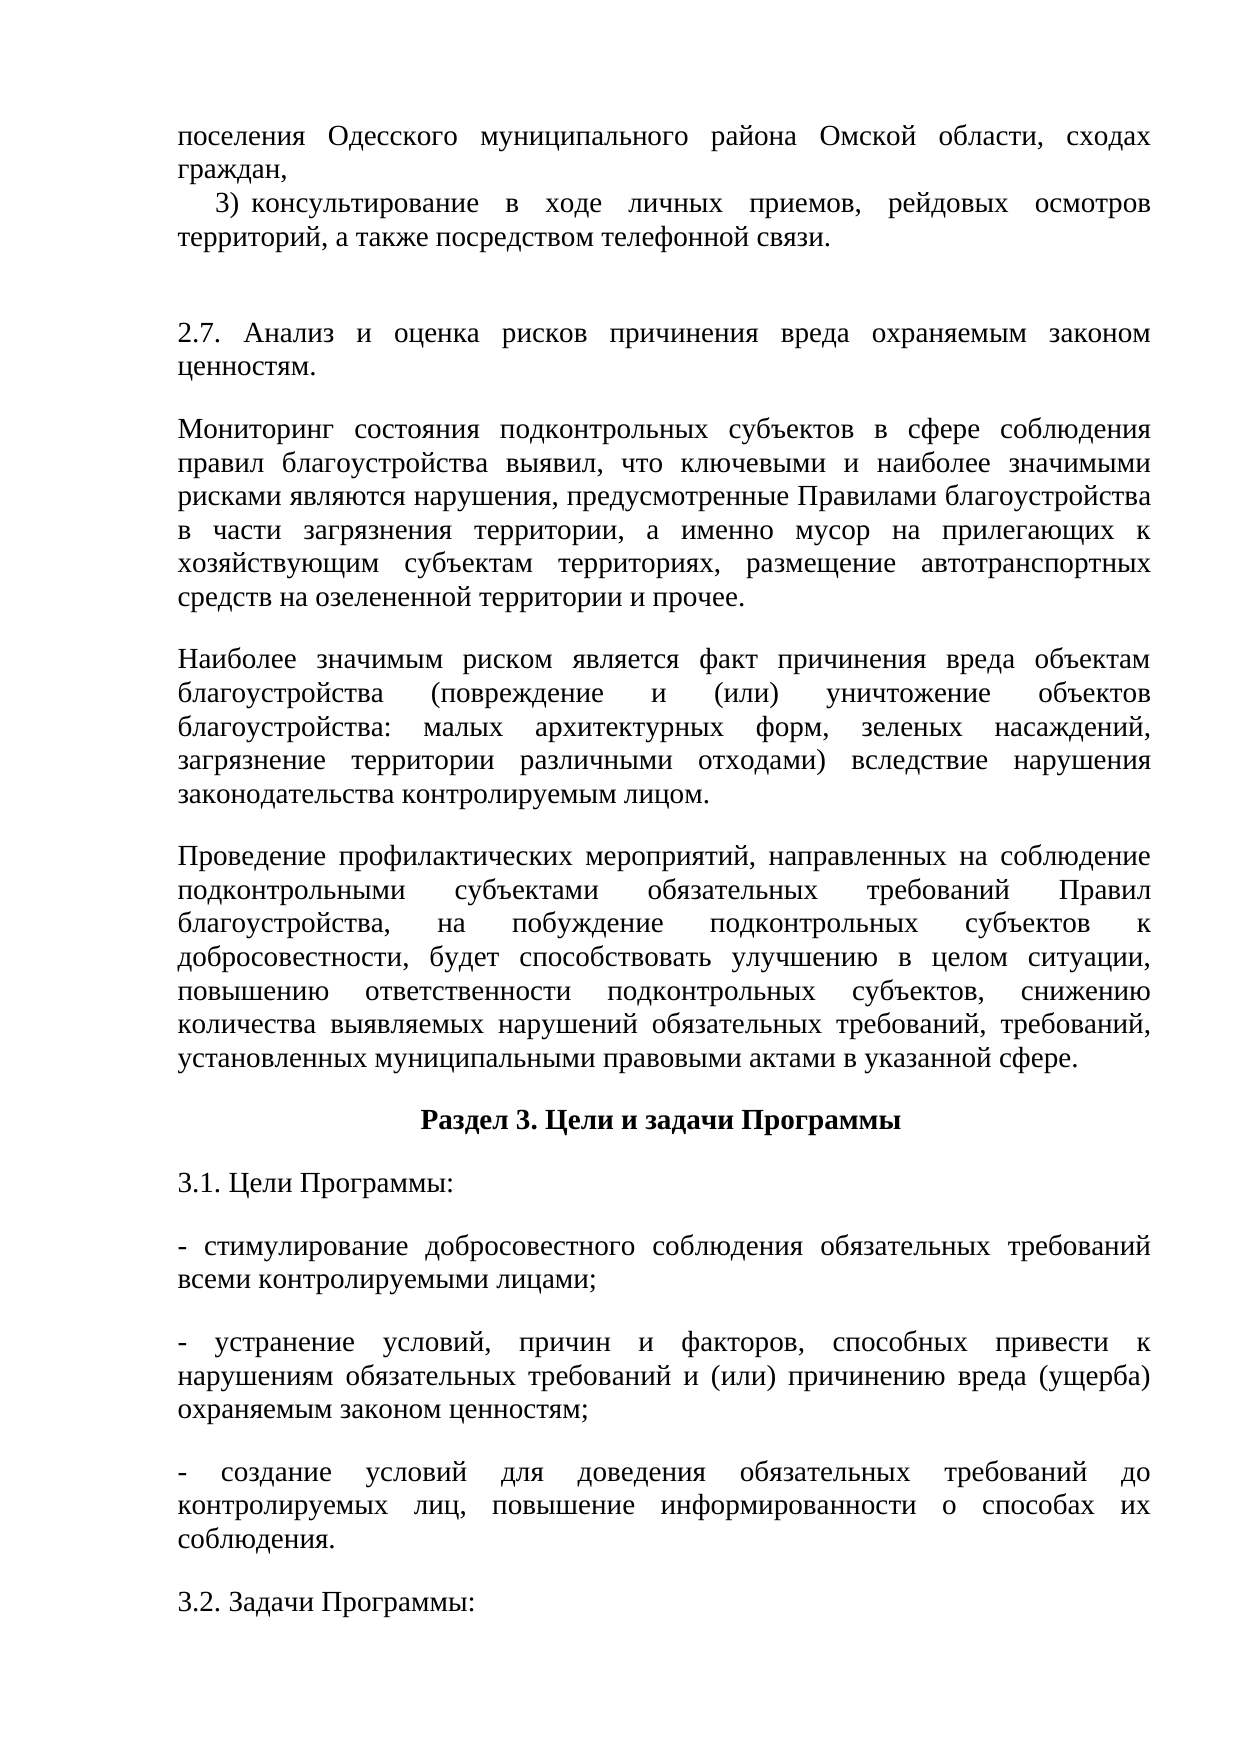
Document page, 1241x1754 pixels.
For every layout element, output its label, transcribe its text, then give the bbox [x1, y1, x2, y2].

text 3.1. Цели Программы: [177, 1165, 1152, 1199]
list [177, 118, 1152, 185]
text Мониторинг состояния подконтрольных субъектов в сфере соблюдения правил благоустройства выявил, что ключевыми и наиболее значимыми рисками являются нарушения, предусмотренные Правилами благоустройства в части загрязнения территории, а именно мусор на прилегающих к хозяйствующим субъектам территориях, размещение автотранспортных средств на озелененной территории и прочее. [177, 411, 1152, 612]
text - создание условий для доведения обязательных требований до контролируемых лиц, повышение информированности о способах их соблюдения. [177, 1454, 1152, 1554]
text Проведение профилактических мероприятий, направленных на соблюдение подконтрольными субъектами обязательных требований Правил благоустройства, на побуждение подконтрольных субъектов к добросовестности, будет способствовать улучшению в целом ситуации, повышению ответственности подконтрольных субъектов, снижению количества выявляемых нарушений обязательных требований, требований, установленных муниципальными правовыми актами в указанной сфере. [177, 838, 1152, 1073]
text - стимулирование добросовестного соблюдения обязательных требований всеми контролируемыми лицами; [177, 1228, 1152, 1295]
text Раздел 3. Цели и задачи Программы [177, 1102, 1152, 1136]
text 2.7. Анализ и оценка рисков причинения вреда охраняемым законом ценностям. [177, 315, 1152, 382]
text Наиболее значимым риском является факт причинения вреда объектам благоустройства (повреждение и (или) уничтожение объектов благоустройства: малых архитектурных форм, зеленых насаждений, загрязнение территории различными отходами) вследствие нарушения законодательства контролируемым лицом. [177, 642, 1152, 809]
text - устранение условий, причин и факторов, способных привести к нарушениям обязательных требований и (или) причинению вреда (ущерба) охраняемым законом ценностям; [177, 1324, 1152, 1425]
list консультирование в ходе личных приемов, рейдовых осмотров территорий, а также посредством телефонной связи. [177, 185, 1152, 252]
text 3.2. Задачи Программы: [177, 1584, 1152, 1617]
